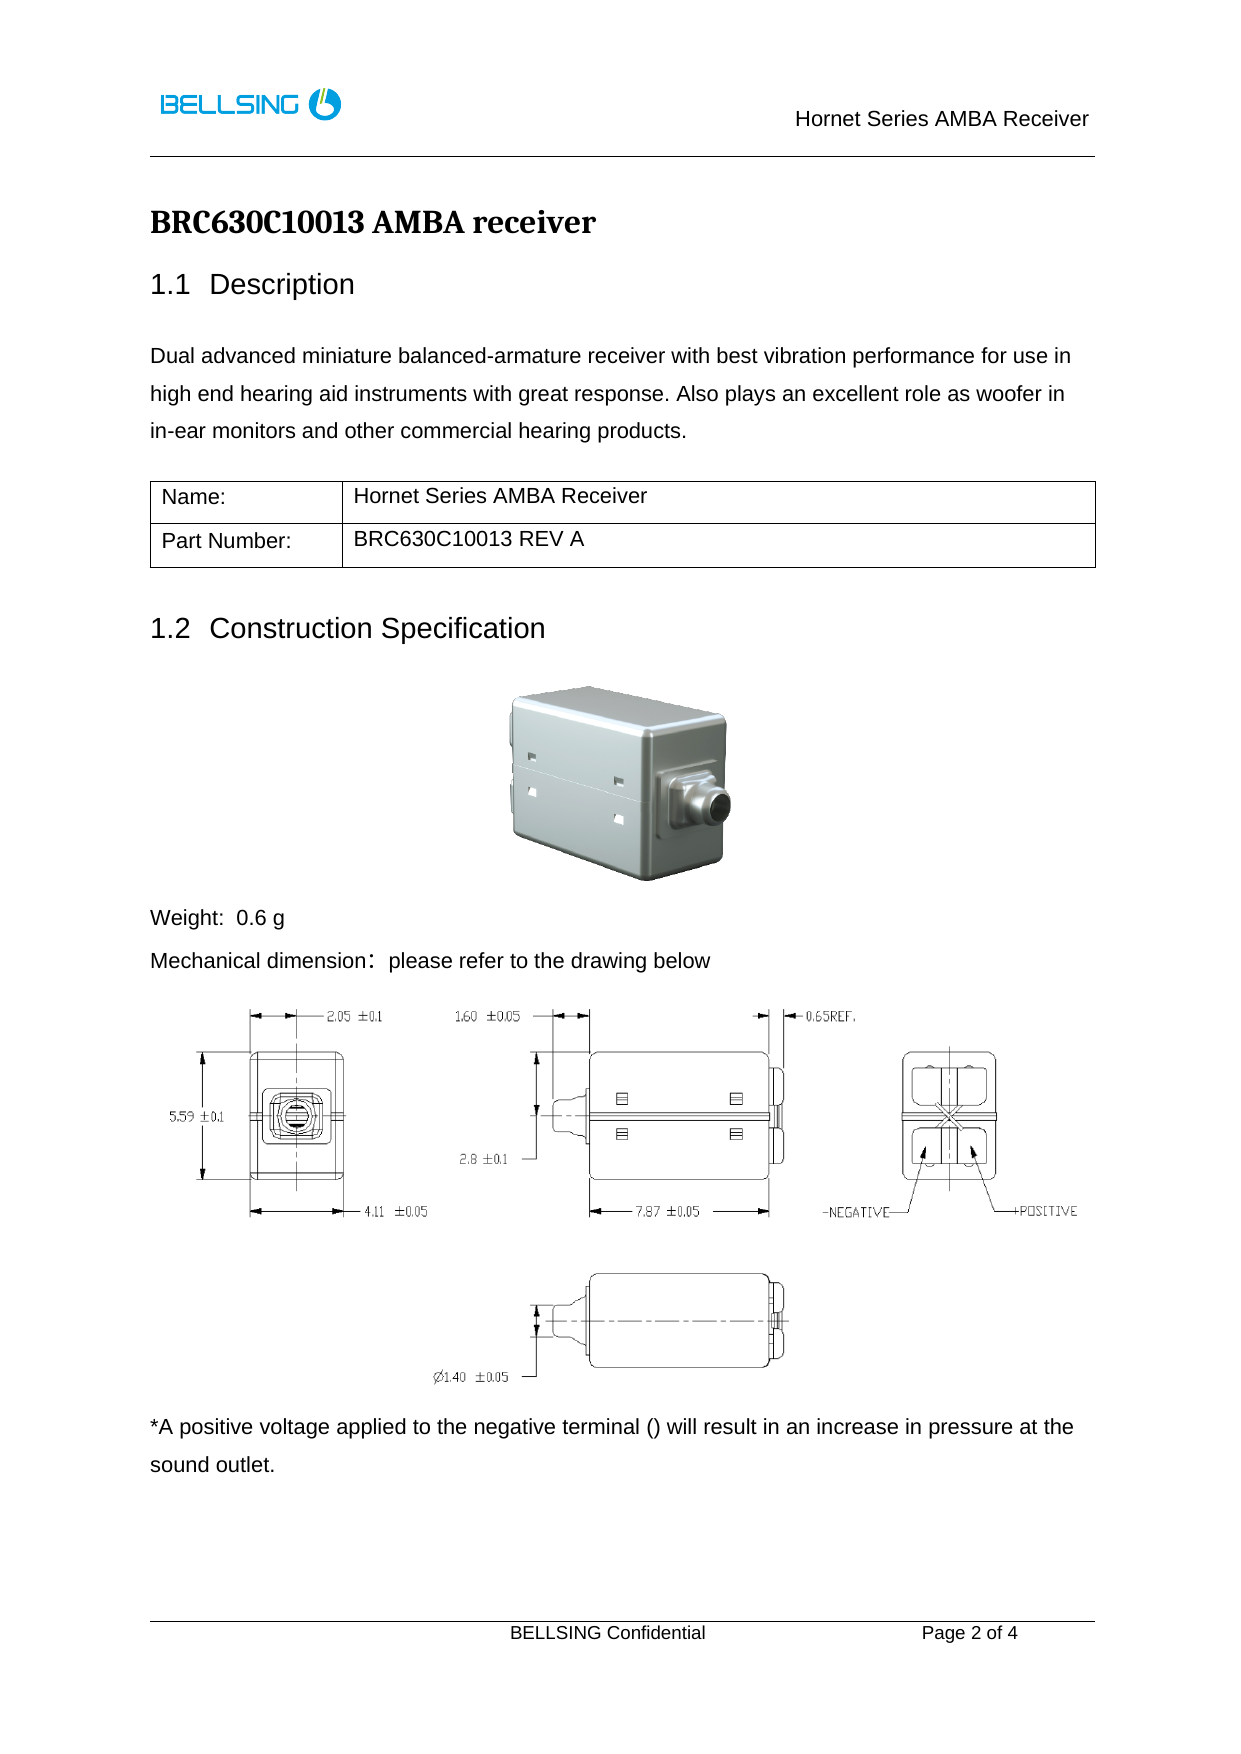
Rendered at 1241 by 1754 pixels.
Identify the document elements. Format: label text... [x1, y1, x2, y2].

table_cell BRC630C10013 REV A [343, 524, 1095, 567]
text *A positive voltage applied to the negative terminal (­) will result in an increase in pressure at the sound outlet. [150, 1414, 1090, 1477]
subtitle Description [150, 267, 1090, 301]
picture [156, 84, 346, 125]
picture [509, 686, 731, 881]
table_header Name: [151, 482, 342, 523]
picture [150, 990, 1090, 1402]
subtitle Construction Specification [150, 611, 1090, 645]
title BRC630C10013 AMBA receiver [150, 203, 1090, 242]
subtitle Dual advanced miniature balanced-armature receiver with best vibration performance for use in high end hearing aid instruments with great response. Also plays an excellent role as woofer in in-ear monitors and other commercial hearing products. [150, 343, 1090, 443]
table_cell Part Number: [151, 524, 342, 567]
subtitle Weight: 0.6 g [150, 905, 1090, 930]
subtitle Mechanical dimension：please refer to the drawing below [150, 943, 1090, 975]
table_header Hornet Series AMBA Receiver [343, 482, 1095, 523]
